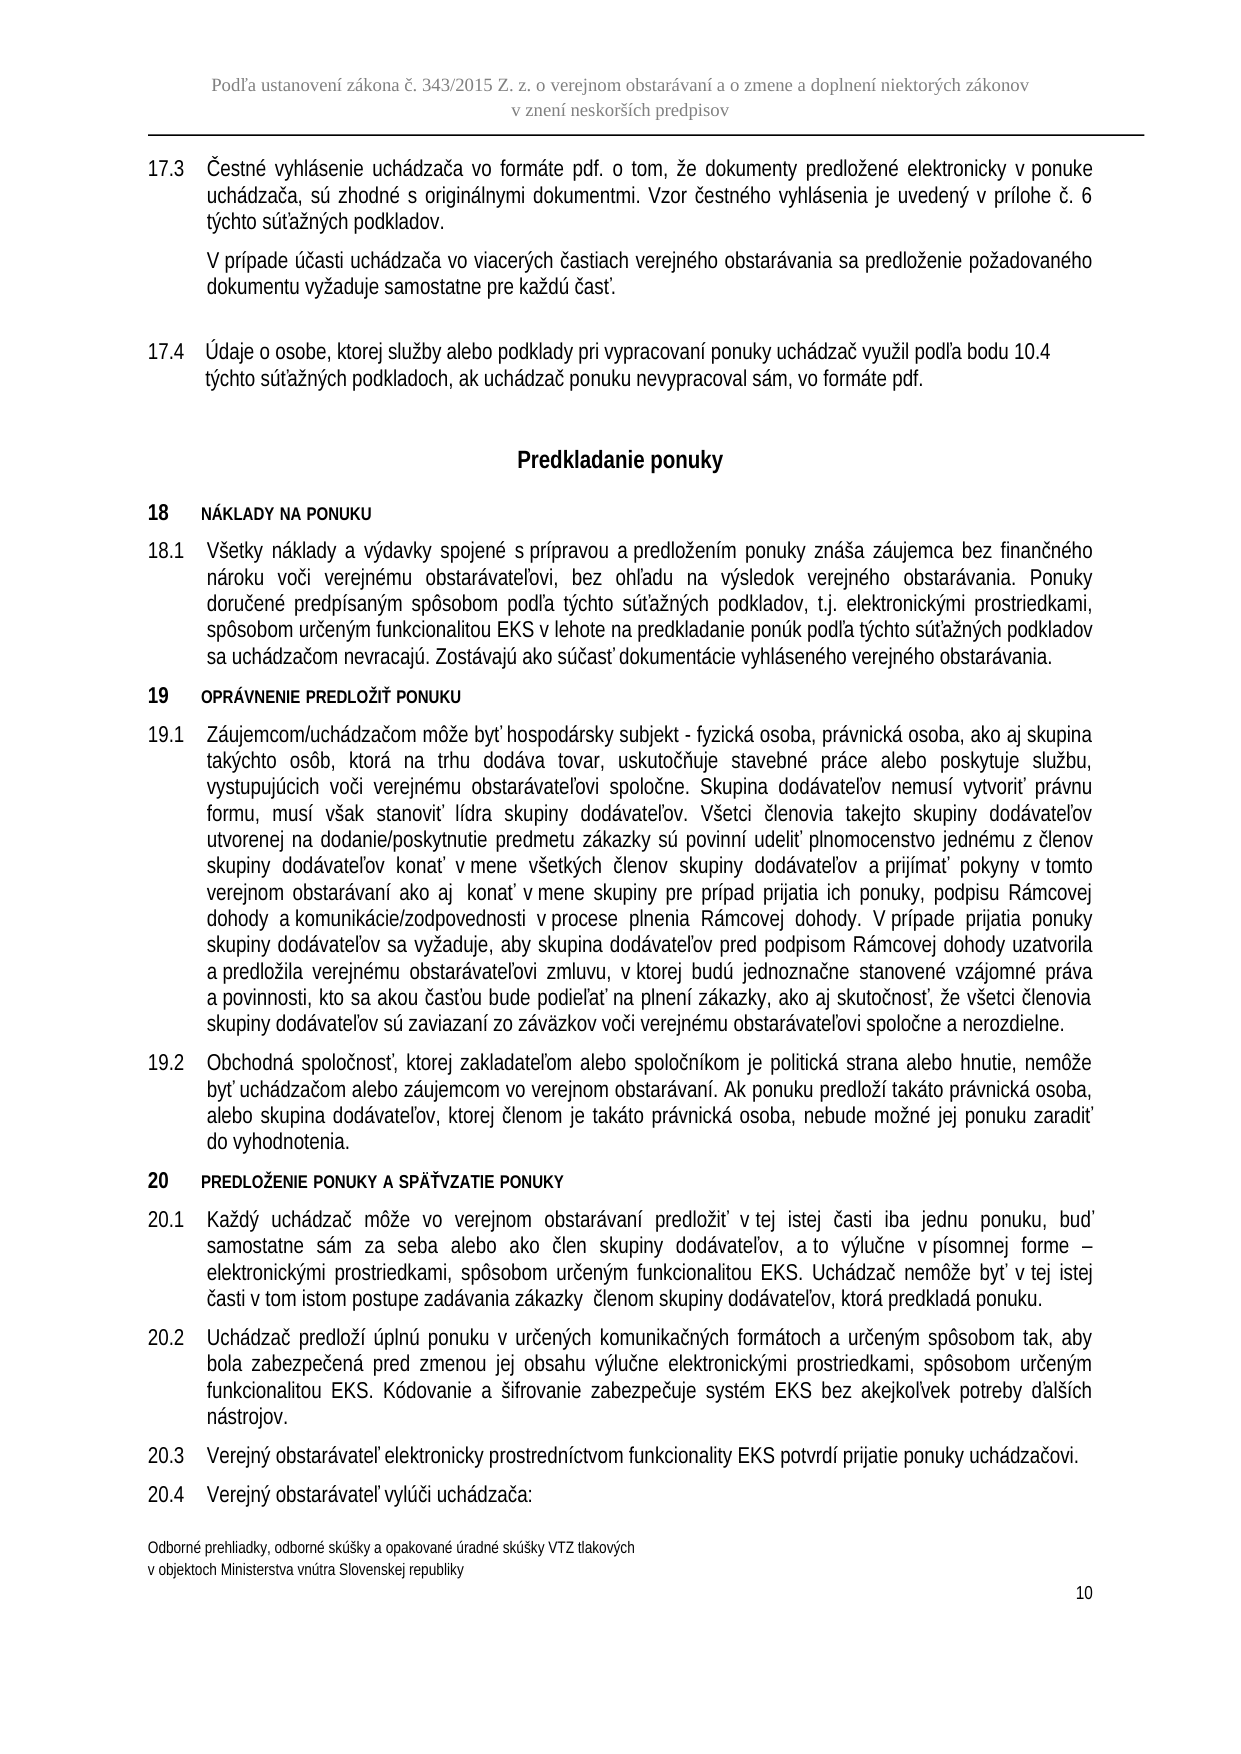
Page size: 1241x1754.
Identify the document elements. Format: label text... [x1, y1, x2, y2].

text V prípade účasti uchádzača vo viacerých častiach verejného obstarávania sa predloženie požadovaného dokumentu vyžaduje samostatne pre každú časť. [207, 247, 1093, 299]
list Každý uchádzač môže vo verejnom obstarávaní predložiť v tej istej časti iba jednu ponuku, buď samostatne sám za seba alebo ako člen skupiny dodávateľov, a to výlučne v písomnej forme – elektronickými prostriedkami, spôsobom určeným funkcionalitou EKS. Uchádzač nemôže byť v tej istej časti v tom istom postupe zadávania zákazky členom skupiny dodávateľov, ktorá predkladá ponuku. [148, 1206, 1093, 1311]
list Verejný obstarávateľ vylúči uchádzača: [148, 1481, 1093, 1507]
list Obchodná spoločnosť, ktorej zakladateľom alebo spoločníkom je politická strana alebo hnutie, nemôže byť uchádzačom alebo záujemcom vo verejnom obstarávaní. Ak ponuku predloží takáto právnická osoba, alebo skupina dodávateľov, ktorej členom je takáto právnická osoba, nebude možné jej ponuku zaradiť do vyhodnotenia. [148, 1049, 1093, 1155]
list Záujemcom/uchádzačom môže byť hospodársky subjekt - fyzická osoba, právnická osoba, ako aj skupina takýchto osôb, ktorá na trhu dodáva tovar, uskutočňuje stavebné práce alebo poskytuje službu, vystupujúcich voči verejnému obstarávateľovi spoločne. Skupina dodávateľov nemusí vytvoriť právnu formu, musí však stanoviť lídra skupiny dodávateľov. Všetci členovia takejto skupiny dodávateľov utvorenej na dodanie/poskytnutie predmetu zákazky sú povinní udeliť plnomocenstvo jednému z členov skupiny dodávateľov konať v mene všetkých členov skupiny dodávateľov a prijímať pokyny v tomto verejnom obstarávaní ako aj konať v mene skupiny pre prípad prijatia ich ponuky, podpisu Rámcovej dohody a komunikácie/zodpovednosti v procese plnenia Rámcovej dohody. V prípade prijatia ponuky skupiny dodávateľov sa vyžaduje, aby skupina dodávateľov pred podpisom Rámcovej dohody uzatvorila a predložila verejnému obstarávateľovi zmluvu, v ktorej budú jednoznačne stanovené vzájomné práva a povinnosti, kto sa akou časťou bude podieľať na plnení zákazky, ako aj skutočnosť, že všetci členovia skupiny dodávateľov sú zaviazaní zo záväzkov voči verejnému obstarávateľovi spoločne a nerozdielne. [148, 721, 1093, 1037]
text 17.4 Údaje o osobe, ktorej služby alebo podklady pri vypracovaní ponuky uchádzač využil podľa bodu 10.4 [148, 338, 1093, 365]
text týchto súťažných podkladoch, ak uchádzač ponuku nevypracoval sám, vo formáte pdf. [148, 365, 1093, 391]
list Verejný obstarávateľ elektronicky prostredníctvom funkcionality EKS potvrdí prijatie ponuky uchádzačovi. [148, 1442, 1093, 1468]
list Uchádzač predloží úplnú ponuku v určených komunikačných formátoch a určeným spôsobom tak, aby bola zabezpečená pred zmenou jej obsahu výlučne elektronickými prostriedkami, spôsobom určeným funkcionalitou EKS. Kódovanie a šifrovanie zabezpečuje systém EKS bez akejkoľvek potreby ďalších nástrojov. [148, 1324, 1093, 1429]
list oprávnenie predložiť ponuku [148, 682, 1093, 708]
list Všetky náklady a výdavky spojené s prípravou a predložením ponuky znáša záujemca bez finančného nároku voči verejnému obstarávateľovi, bez ohľadu na výsledok verejného obstarávania. Ponuky doručené predpísaným spôsobom podľa týchto súťažných podkladov, t.j. elektronickými prostriedkami, spôsobom určeným funkcionalitou EKS v lehote na predkladanie ponúk podľa týchto súťažných podkladov sa uchádzačom nevracajú. Zostávajú ako súčasť dokumentácie vyhláseného verejného obstarávania. [148, 537, 1093, 669]
list náklady na ponuku [148, 498, 1093, 525]
list predloženie ponuky a SPÄŤVZATIE ponuky [148, 1167, 1093, 1193]
list Čestné vyhlásenie uchádzača vo formáte pdf. o tom, že dokumenty predložené elektronicky v ponuke uchádzača, sú zhodné s originálnymi dokumentmi. Vzor čestného vyhlásenia je uvedený v prílohe č. 6 týchto súťažných podkladov. [148, 155, 1093, 234]
text Predkladanie ponuky [148, 445, 1093, 473]
